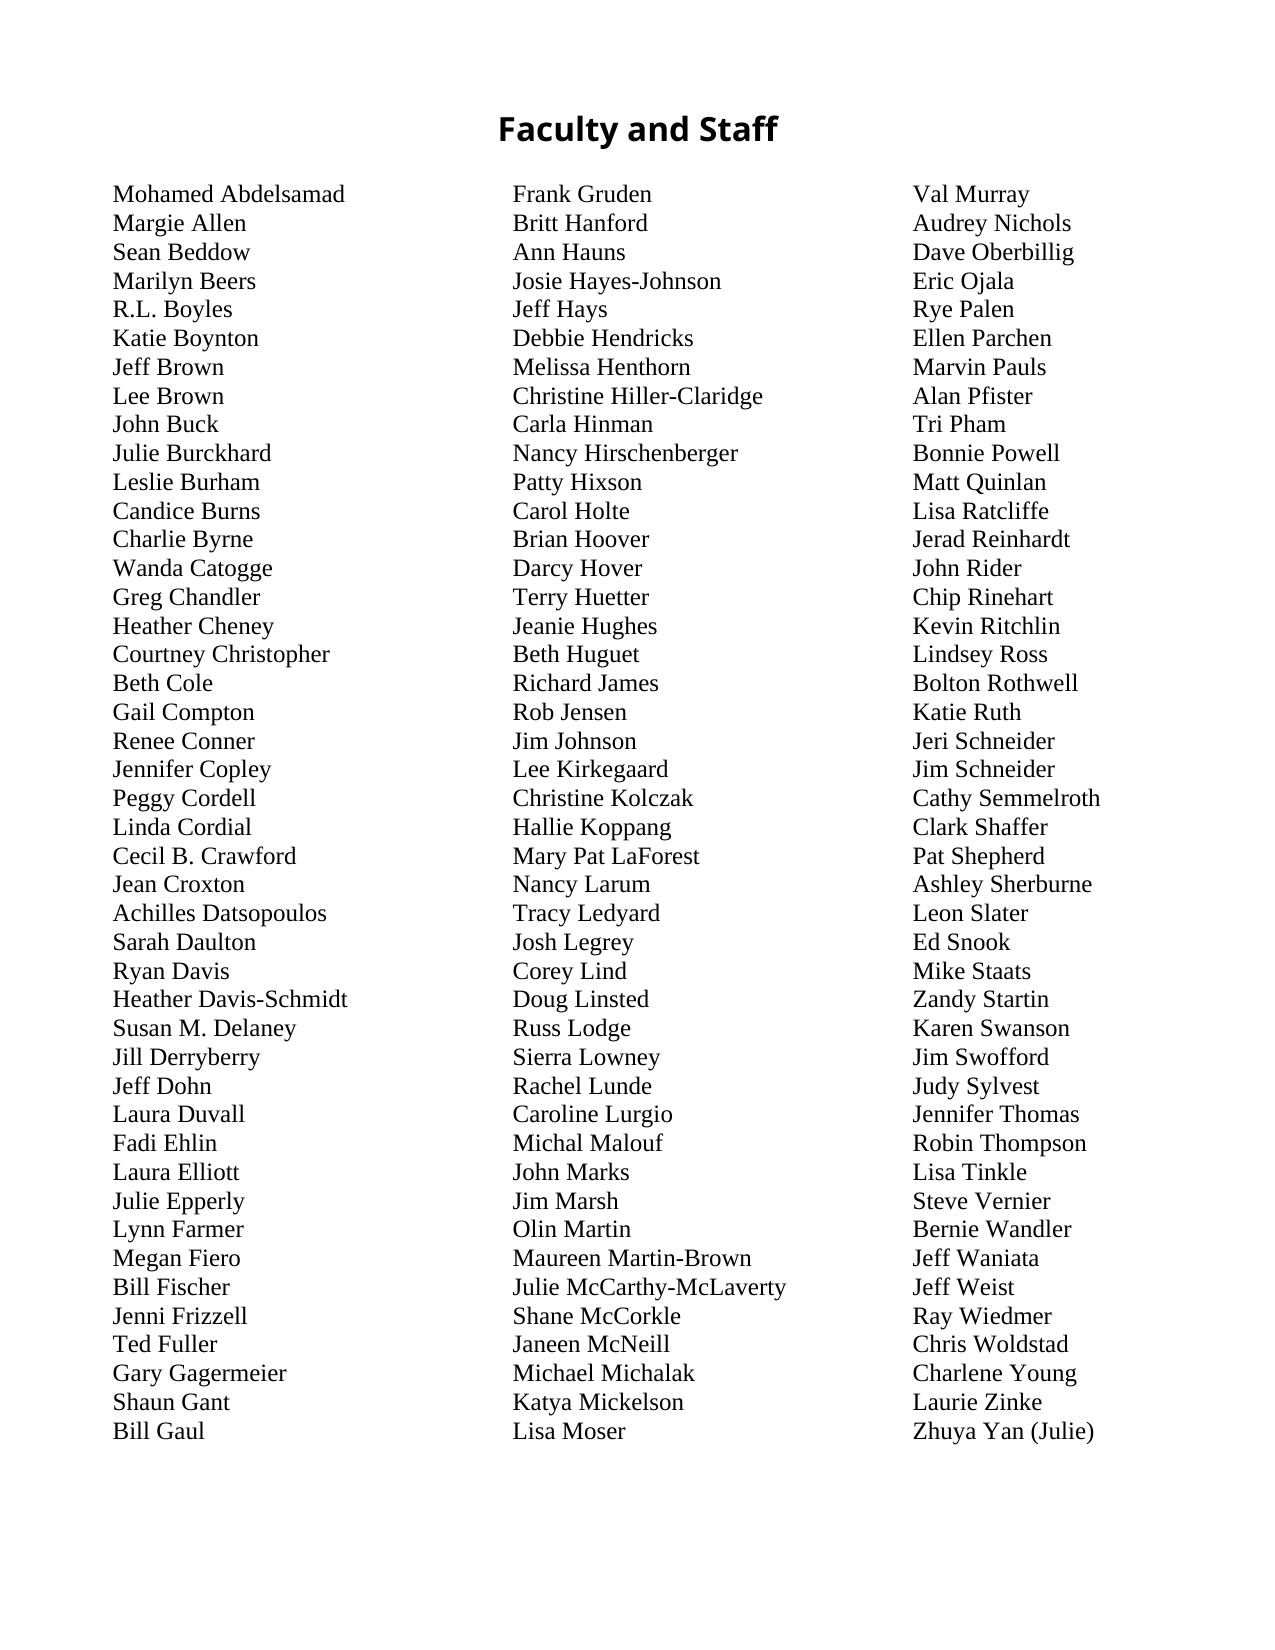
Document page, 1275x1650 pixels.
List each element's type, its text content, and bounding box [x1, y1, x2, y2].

text Lynn Farmer [112, 1214, 400, 1243]
text Doug Linsted [512, 984, 800, 1013]
text Frank Gruden [512, 179, 800, 208]
text Bolton Rothwell [912, 668, 1200, 697]
text Greg Chandler [112, 582, 400, 611]
text Jill Derryberry [112, 1042, 400, 1071]
text Mohamed Abdelsamad [112, 179, 400, 208]
text Ann Hauns [512, 237, 800, 266]
text Debbie Hendricks [512, 323, 800, 352]
text Josh Legrey [512, 927, 800, 956]
text Richard James [512, 668, 800, 697]
text Jennifer Thomas [912, 1099, 1200, 1128]
text Leon Slater [912, 898, 1200, 927]
text Zhuya Yan (Julie) [912, 1416, 1200, 1444]
text Katie Boynton [112, 323, 400, 352]
text Gary Gagermeier [112, 1358, 400, 1387]
text Zandy Startin [912, 984, 1200, 1013]
text Jeanie Hughes [512, 611, 800, 639]
text Britt Hanford [475, 208, 800, 237]
text Rachel Lunde [512, 1071, 800, 1099]
text Chris Woldstad [912, 1329, 1200, 1358]
text Julie Burckhard [112, 438, 400, 467]
text Lindsey Ross [912, 639, 1200, 668]
text Judy Sylvest [912, 1071, 1200, 1099]
text Katya Mickelson [512, 1387, 800, 1416]
text Rob Jensen [512, 697, 800, 726]
text Jim Schneider [912, 754, 1200, 783]
text Charlie Byrne [112, 524, 400, 553]
text Gail Compton [112, 697, 400, 726]
text Lisa Tinkle [912, 1157, 1200, 1186]
text Margie Allen [112, 208, 400, 237]
text Achilles Datsopoulos [112, 898, 400, 927]
text Lee Kirkegaard [512, 754, 800, 783]
text Patty Hixson [512, 467, 800, 496]
text Leslie Burham [112, 467, 400, 496]
text Cathy Semmelroth [912, 783, 1200, 812]
text Nancy Hirschenberger [512, 438, 800, 467]
text Peggy Cordell [112, 783, 400, 812]
text Sarah Daulton [112, 927, 400, 956]
text Lee Brown [112, 381, 400, 409]
text Eric Ojala [912, 266, 1200, 294]
text Clark Shaffer [912, 812, 1200, 841]
text Ellen Parchen [912, 323, 1200, 352]
text Marilyn Beers [112, 266, 400, 294]
text Terry Huetter [512, 582, 800, 611]
text Jim Johnson [512, 726, 800, 754]
text Beth Huguet [512, 639, 800, 668]
text Jenni Frizzell [112, 1301, 400, 1329]
text Jeff Waniata [912, 1243, 1200, 1272]
text Jim Marsh [512, 1186, 800, 1214]
text Bill Fischer [112, 1272, 400, 1301]
text Mary Pat LaForest [512, 841, 800, 869]
text Robin Thompson [912, 1128, 1200, 1157]
text Jean Croxton [112, 869, 400, 898]
text Ryan Davis [112, 956, 400, 984]
text Michal Malouf [512, 1128, 800, 1157]
text Renee Conner [112, 726, 400, 754]
text Darcy Hover [512, 553, 800, 582]
text Sierra Lowney [512, 1042, 800, 1071]
text Megan Fiero [112, 1243, 400, 1272]
text John Marks [512, 1157, 800, 1186]
text Courtney Christopher [112, 639, 400, 668]
text Josie Hayes-Johnson [512, 266, 800, 294]
text Maureen Martin-Brown [512, 1243, 800, 1272]
text Jennifer Copley [112, 754, 400, 783]
text Alan Pfister [912, 381, 1200, 409]
text Jeff Brown [112, 352, 400, 381]
text Karen Swanson [912, 1013, 1200, 1042]
text Jerad Reinhardt [912, 524, 1200, 553]
text R.L. Boyles [112, 294, 400, 323]
text Candice Burns [112, 496, 400, 524]
text Marvin Pauls [912, 352, 1200, 381]
text Ted Fuller [112, 1329, 400, 1358]
text Jeff Hays [512, 294, 800, 323]
text Ashley Sherburne [912, 869, 1200, 898]
text Janeen McNeill [512, 1329, 800, 1358]
text Jeri Schneider [912, 726, 1200, 754]
text Val Murray [912, 179, 1200, 208]
text Charlene Young [912, 1358, 1200, 1387]
text Nancy Larum [512, 869, 800, 898]
text Brian Hoover [512, 524, 800, 553]
text Christine Kolczak [512, 783, 800, 812]
text Corey Lind [512, 956, 800, 984]
text Carla Hinman [512, 409, 800, 438]
text John Rider [912, 553, 1200, 582]
text Tri Pham [912, 409, 1200, 438]
text Christine Hiller-Claridge [512, 381, 800, 409]
text John Buck [112, 409, 400, 438]
text Fadi Ehlin [112, 1128, 400, 1157]
text Lisa Ratcliffe [912, 496, 1200, 524]
text Bernie Wandler [912, 1214, 1200, 1243]
text Faculty and Staff [75, 105, 1200, 151]
text Olin Martin [512, 1214, 800, 1243]
text Steve Vernier [912, 1186, 1200, 1214]
text Sean Beddow [112, 237, 400, 266]
text Tracy Ledyard [512, 898, 800, 927]
text Matt Quinlan [912, 467, 1200, 496]
text Jeff Weist [912, 1272, 1200, 1301]
text Linda Cordial [112, 812, 400, 841]
text Wanda Catogge [112, 553, 400, 582]
text Shaun Gant [112, 1387, 400, 1416]
text Shane McCorkle [512, 1301, 800, 1329]
text Melissa Henthorn [512, 352, 800, 381]
text Dave Oberbillig [912, 237, 1200, 266]
text Caroline Lurgio [512, 1099, 800, 1128]
text Audrey Nichols [912, 208, 1200, 237]
text Beth Cole [112, 668, 400, 697]
text Cecil B. Crawford [112, 841, 400, 869]
text Laura Elliott [112, 1157, 400, 1186]
text Ed Snook [912, 927, 1200, 956]
text Katie Ruth [912, 697, 1200, 726]
text Heather Cheney [112, 611, 400, 639]
text Mike Staats [912, 956, 1200, 984]
text Chip Rinehart Kevin Ritchlin [912, 582, 1200, 639]
text Jeff Dohn [112, 1071, 400, 1099]
text Bonnie Powell [912, 438, 1200, 467]
text Russ Lodge [512, 1013, 800, 1042]
text Laura Duvall [112, 1099, 400, 1128]
text Heather Davis-Schmidt [112, 984, 400, 1013]
text Michael Michalak [512, 1358, 800, 1387]
text Lisa Moser [512, 1416, 800, 1444]
text Susan M. Delaney [112, 1013, 400, 1042]
text Jim Swofford [912, 1042, 1200, 1071]
text Ray Wiedmer [912, 1301, 1200, 1329]
text Julie McCarthy-McLaverty [512, 1272, 800, 1301]
text Rye Palen [912, 294, 1200, 323]
text Carol Holte [512, 496, 800, 524]
text Pat Shepherd [912, 841, 1200, 869]
text Bill Gaul [112, 1416, 400, 1444]
text Julie Epperly [112, 1186, 400, 1214]
text Laurie Zinke [912, 1387, 1200, 1416]
text Hallie Koppang [512, 812, 800, 841]
